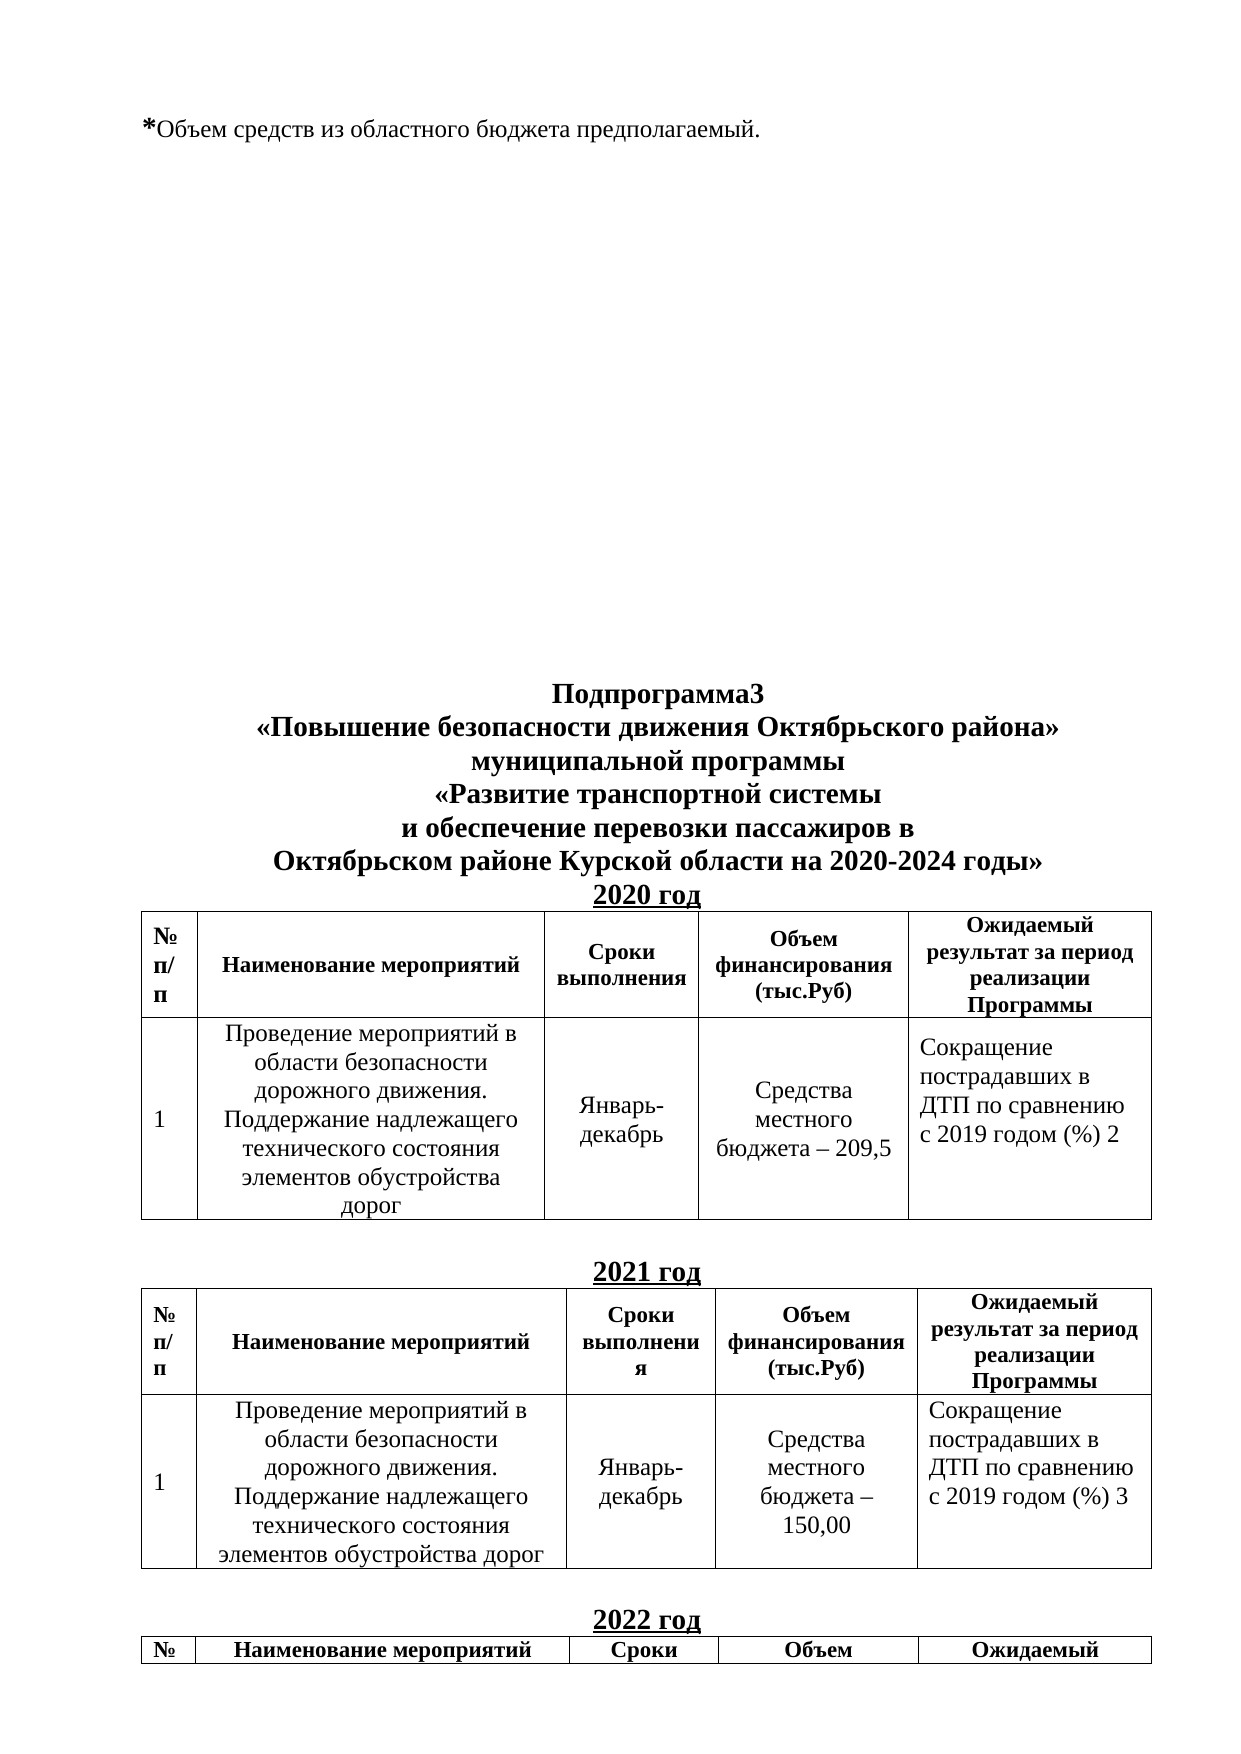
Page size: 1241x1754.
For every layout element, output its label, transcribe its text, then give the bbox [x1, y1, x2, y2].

table_cell Сокращение пострадавших в ДТП по сравнению с 2019 годом (%) 2 [909, 1018, 1151, 1219]
text 2022 год [142, 1602, 1152, 1636]
table_header Ожидаемый результат за период реализации Программы [918, 1289, 1151, 1394]
text 2021 год [142, 1254, 1152, 1287]
table_header Объем финансирования (тыс.Руб) [716, 1289, 917, 1394]
table_header Объем финансирования (тыс.Руб) [699, 912, 908, 1017]
text Октябрьском районе Курской области на 2020-2024 годы» [164, 843, 1152, 877]
table_cell 1 [142, 1395, 196, 1567]
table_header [196, 1637, 569, 1663]
table_cell Средства местного бюджета – 209,5 [699, 1018, 908, 1219]
table_cell Январь-декабрь [567, 1395, 715, 1567]
table_cell Средства местного бюджета – 150,00 [716, 1395, 917, 1567]
table_header № п/п [142, 912, 197, 1017]
table_cell 1 [142, 1018, 197, 1219]
text и обеспечение перевозки пассажиров в [164, 810, 1152, 843]
table_header Сроки выполнения [545, 912, 698, 1017]
table_header Сроки выполнения [567, 1289, 715, 1394]
text муниципальной программы [164, 743, 1152, 776]
text 2020 год [142, 877, 1152, 911]
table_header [719, 1637, 918, 1663]
table_cell Сокращение пострадавших в ДТП по сравнению с 2019 годом (%) 3 [918, 1395, 1151, 1567]
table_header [919, 1637, 1151, 1663]
table_header Ожидаемый результат за период реализации Программы [909, 912, 1151, 1017]
table_header № п/п [142, 1289, 196, 1394]
table_header Наименование мероприятий [197, 1289, 566, 1394]
table_header Сроки выполнения [570, 1637, 718, 1663]
table_header Наименование мероприятий [198, 912, 544, 1017]
text Подпрограмма3 [164, 676, 1152, 709]
table_cell Проведение мероприятий в области безопасности дорожного движения. Поддержание надлежащего технического состояния элементов обустройства дорог [198, 1018, 544, 1219]
text *Объем средств из областного бюджета предполагаемый. [142, 110, 1152, 144]
text «Развитие транспортной системы [164, 776, 1152, 810]
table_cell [197, 1395, 566, 1567]
text «Повышение безопасности движения Октябрьского района» [164, 709, 1152, 743]
table_header № п/п [142, 1637, 195, 1663]
table_cell Январь-декабрь [545, 1018, 698, 1219]
